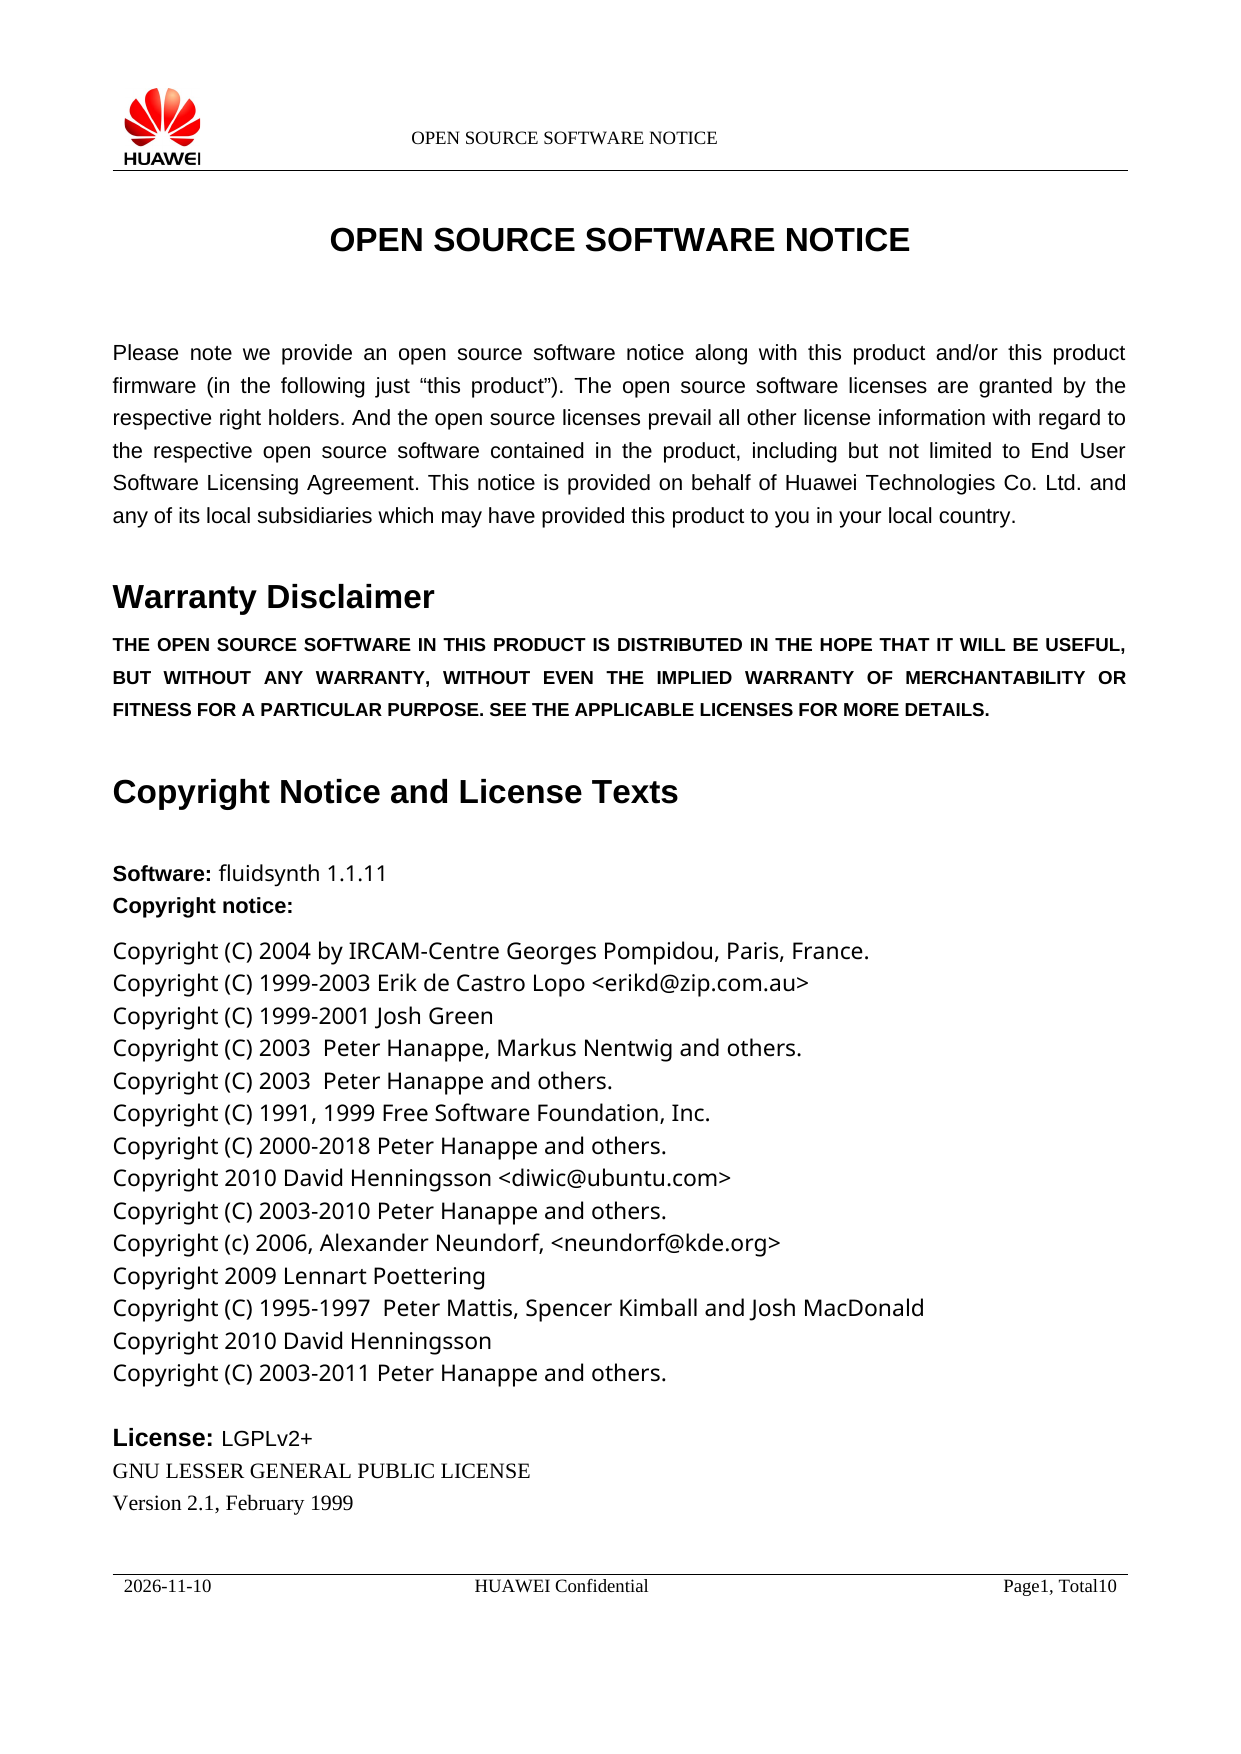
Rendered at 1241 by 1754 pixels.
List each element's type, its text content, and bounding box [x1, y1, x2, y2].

picture [124, 88, 201, 165]
text The open source software in this product is distributed in the hope that it will be useful, but WITHOUT ANY WARRANTY, without even the implied warranty of MERCHANTABILITY or FITNESS FOR A PARTICULAR PURPOSE. See the applicable licenses for more details. [112, 629, 1128, 726]
title Software: fluidsynth 1.1.11 [112, 856, 1128, 889]
text License: LGPLv2+ [112, 1421, 1128, 1454]
text Copyright (C) 2004 by IRCAM-Centre Georges Pompidou, Paris, France. Copyright (C) 1999-2003 Erik de Castro Lopo <erikd@zip.com.au> Copyright (C) 1999-2001 Josh Green Copyright (C) 2003 Peter Hanappe, Markus Nentwig and others. Copyright (C) 2003 Peter Hanappe and others. Copyright (C) 1991, 1999 Free Software Foundation, Inc. Copyright (C) 2000-2018 Peter Hanappe and others. Copyright 2010 David Henningsson <diwic@ubuntu.com> Copyright (C) 2003-2010 Peter Hanappe and others. Copyright (c) 2006, Alexander Neundorf, <neundorf@kde.org> Copyright 2009 Lennart Poettering Copyright (C) 1995-1997 Peter Mattis, Spencer Kimball and Josh MacDonald Copyright 2010 David Henningsson Copyright (C) 2003-2011 Peter Hanappe and others. [112, 934, 1128, 1421]
text Warranty Disclaimer [112, 564, 1128, 629]
text Please note we provide an open source software notice along with this product and/or this product firmware (in the following just “this product”). The open source software licenses are granted by the respective right holders. And the open source licenses prevail all other license information with regard to the respective open source software contained in the product, including but not limited to End User Software Licensing Agreement. This notice is provided on behalf of Huawei Technologies Co. Ltd. and any of its local subsidiaries which may have provided this product to you in your local country. [112, 336, 1128, 531]
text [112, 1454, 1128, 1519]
text Copyright Notice and License Texts [112, 759, 1128, 824]
text Copyright notice: [112, 889, 1128, 921]
text OPEN SOURCE SOFTWARE NOTICE [112, 206, 1128, 271]
